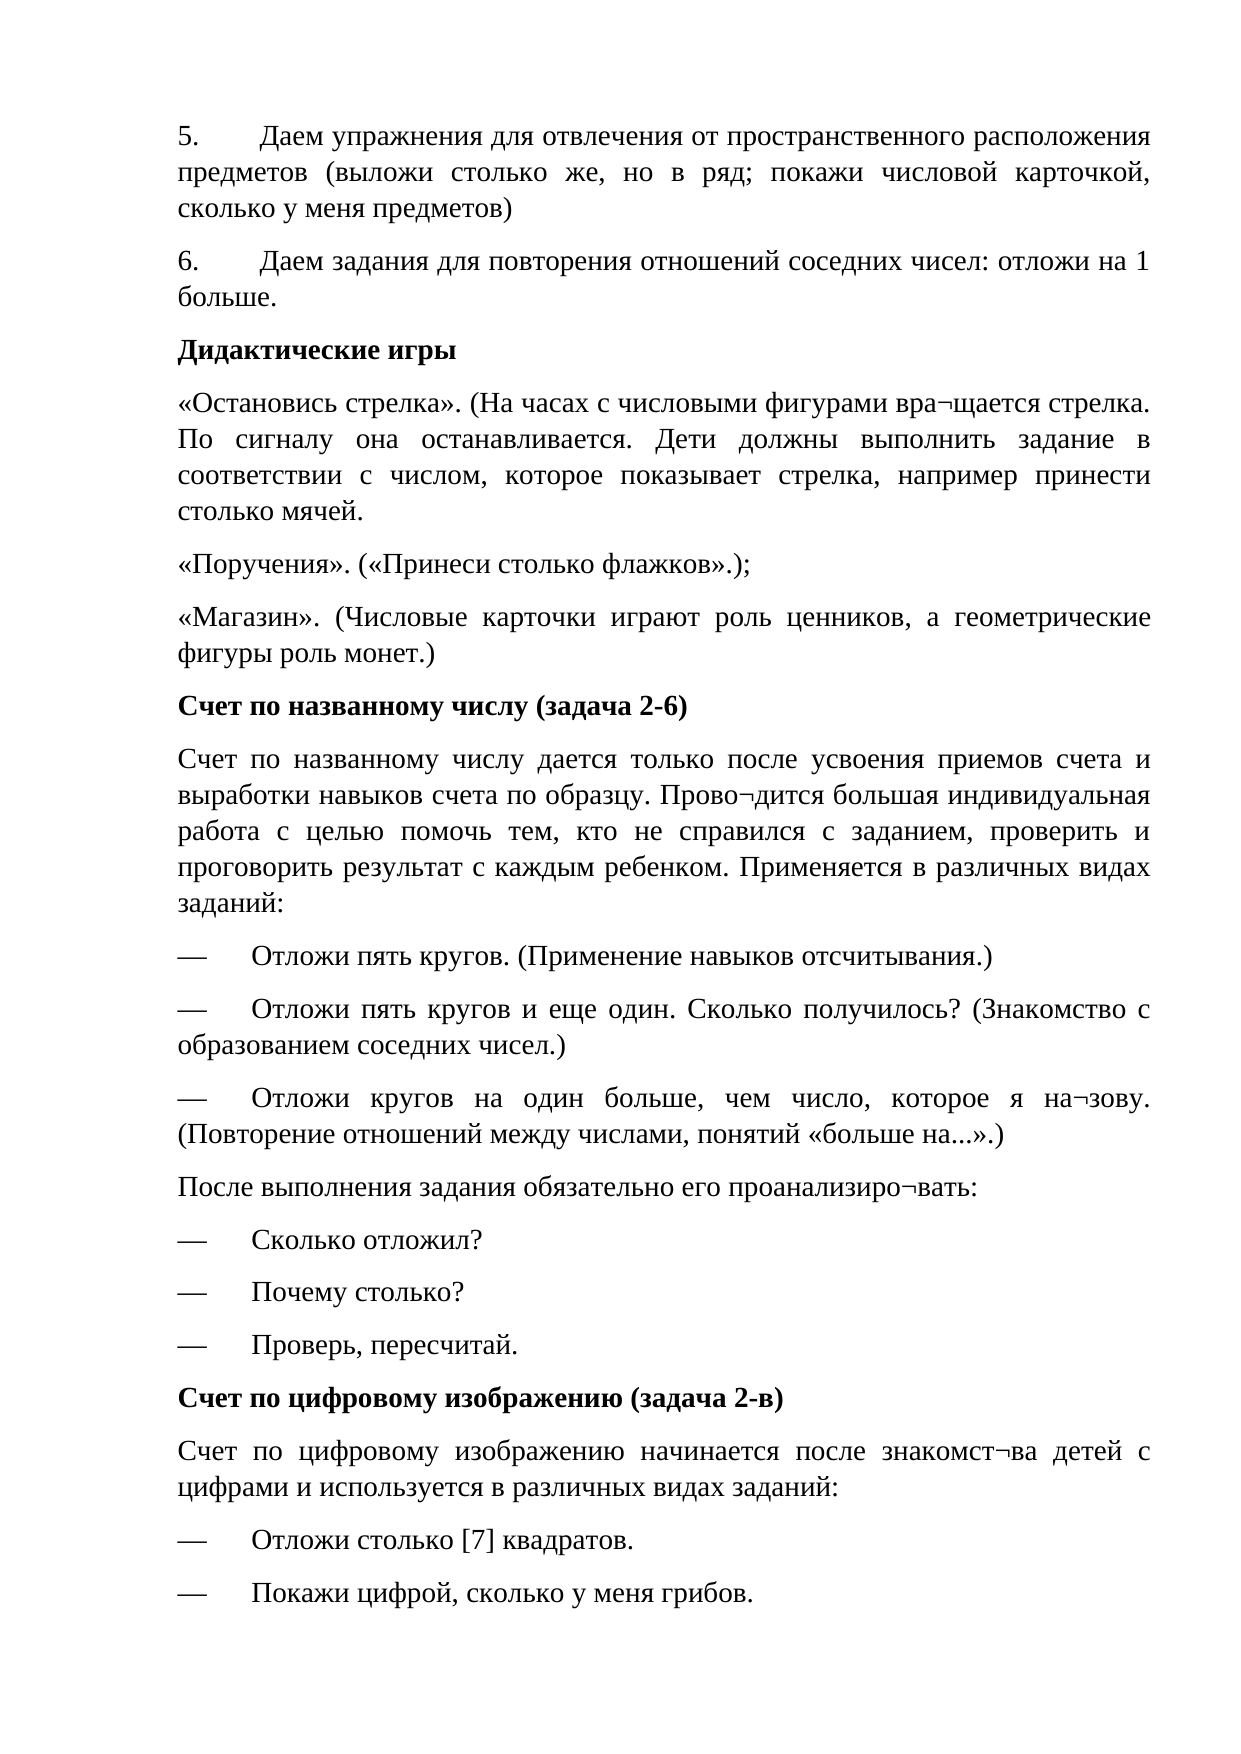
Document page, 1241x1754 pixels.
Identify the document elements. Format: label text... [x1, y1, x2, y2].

text — Отложи кругов на один больше, чем число, которое я на¬зову. (Повторение отношений между числами, понятий «больше на...».) [177, 1080, 1152, 1150]
text 6. Даем задания для повторения отношений соседних чисел: отложи на 1 больше. [177, 243, 1152, 313]
text — Проверь, пересчитай. [177, 1327, 1152, 1361]
text — Отложи столько [7] квадратов. [177, 1522, 1152, 1556]
text «Поручения». («Принеси столько флажков».); [177, 546, 1152, 580]
text Счет по названному числу (задача 2-6) [177, 688, 1152, 722]
text — Отложи пять кругов. (Применение навыков отсчитывания.) [177, 938, 1152, 972]
text Счет по цифровому изображению (задача 2-в) [177, 1380, 1152, 1414]
text «Магазин». (Числовые карточки играют роль ценников, а геометрические фигуры роль монет.) [177, 599, 1152, 669]
text «Остановись стрелка». (На часах с числовыми фигурами вра¬щается стрелка. По сигналу она останавливается. Дети должны выполнить задание в соответствии с числом, которое показывает стрелка, например принести столько мячей. [177, 385, 1152, 527]
text После выполнения задания обязательно его проанализиро¬вать: [177, 1169, 1152, 1202]
text — Почему столько? [177, 1274, 1152, 1308]
text 5. Даем упражнения для отвлечения от пространственного расположения предметов (выложи столько же, но в ряд; покажи числовой карточкой, сколько у меня предметов) [177, 118, 1152, 224]
text Счет по цифровому изображению начинается после знакомст¬ва детей с цифрами и используется в различных видах заданий: [177, 1433, 1152, 1503]
text — Сколько отложил? [177, 1222, 1152, 1255]
text Счет по названному числу дается только после усвоения приемов счета и выработки навыков счета по образцу. Прово¬дится большая индивидуальная работа с целью помочь тем, кто не справился с заданием, проверить и проговорить результат с каждым ребенком. Применяется в различных видах заданий: [177, 741, 1152, 919]
text — Покажи цифрой, сколько у меня грибов. [177, 1575, 1152, 1608]
text Дидактические игры [177, 332, 1152, 366]
text — Отложи пять кругов и еще один. Сколько получилось? (Знакомство с образованием соседних чисел.) [177, 991, 1152, 1061]
